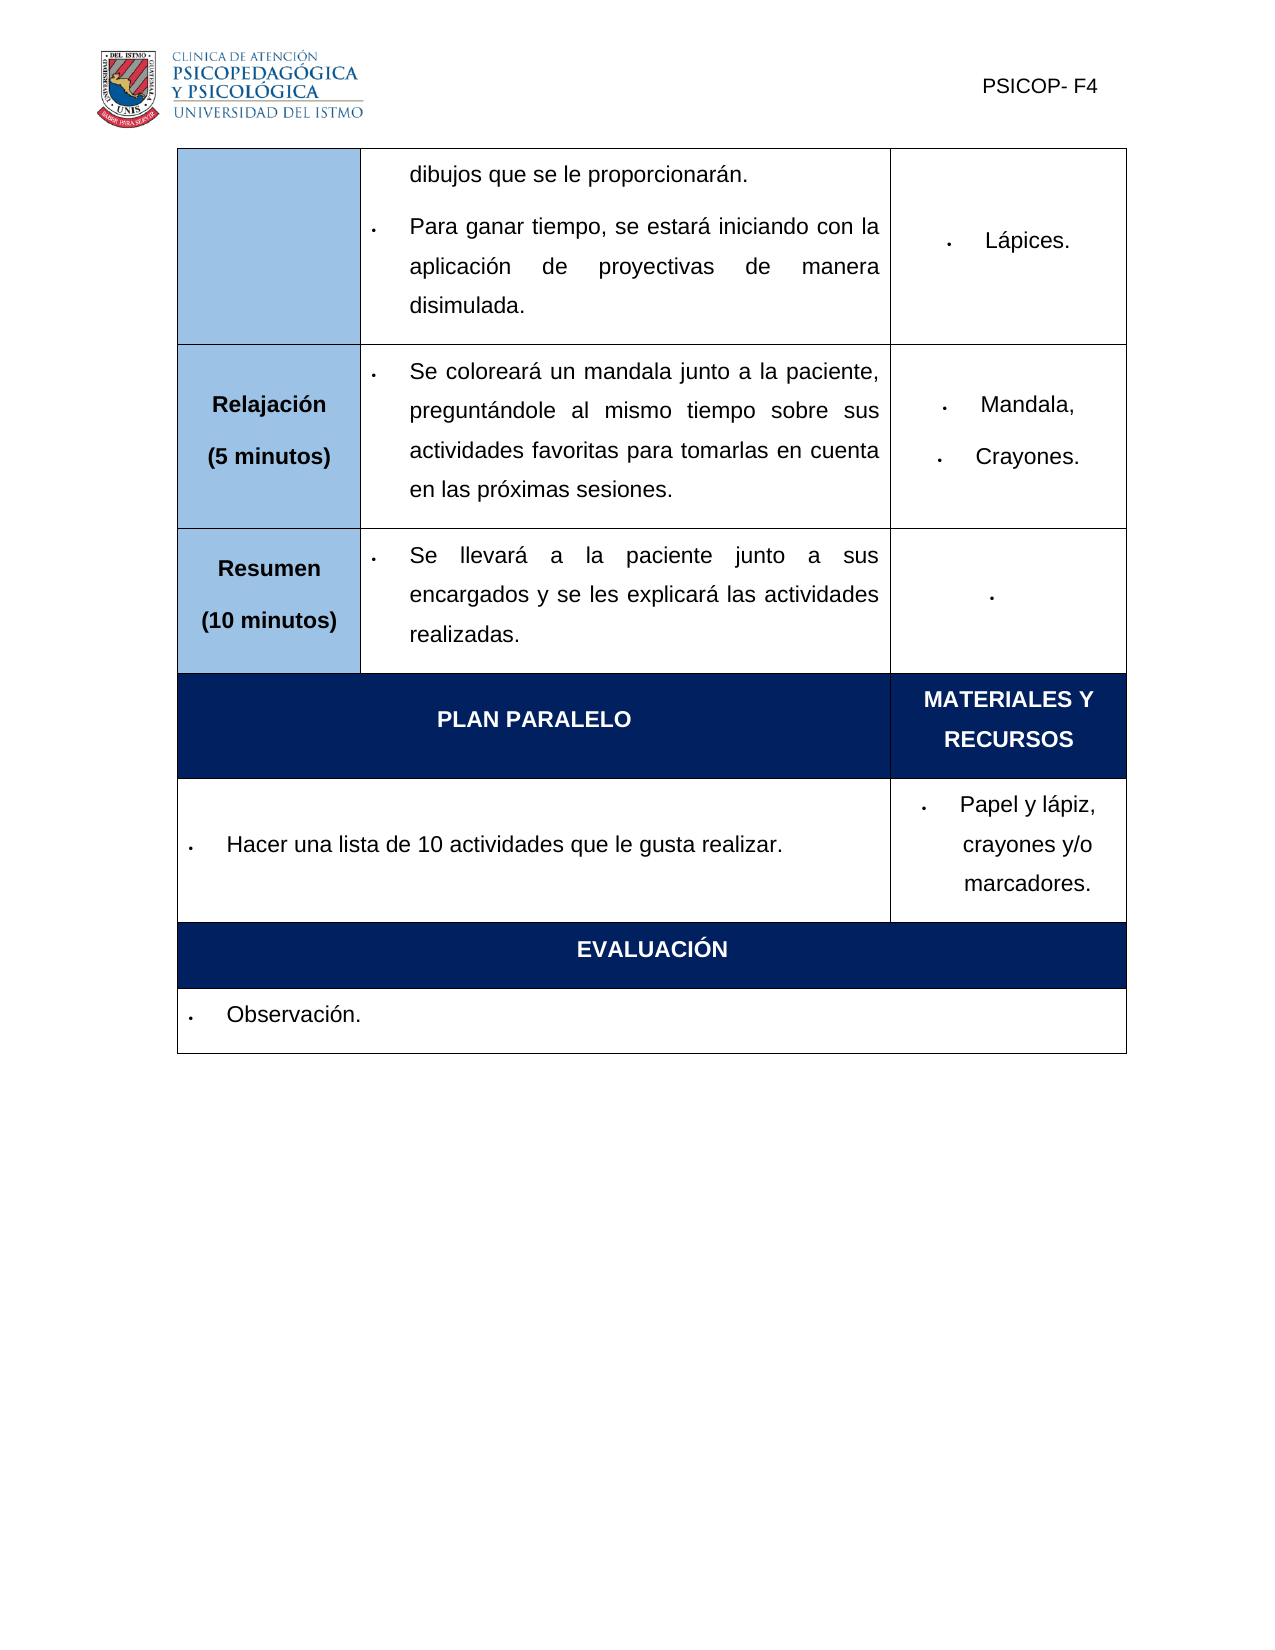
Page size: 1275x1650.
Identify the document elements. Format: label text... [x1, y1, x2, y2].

table_cell EVALUACIÓN [178, 923, 1126, 988]
table_cell [891, 529, 1126, 673]
table_cell Se llevará a la paciente junto a sus encargados y se les explicará las actividades realizadas. [361, 529, 890, 673]
table_cell Resumen (10 minutos) [178, 529, 360, 673]
table_cell Se coloreará un mandala junto a la paciente, preguntándole al mismo tiempo sobre sus actividades favoritas para tomarlas en cuenta en las próximas sesiones. [361, 345, 890, 528]
table_cell Hacer una lista de 10 actividades que le gusta realizar. [178, 779, 890, 922]
table_cell MATERIALES Y RECURSOS [891, 674, 1126, 778]
table_cell PLAN PARALELO [178, 674, 890, 778]
table_cell Relajación (5 minutos) [178, 345, 360, 528]
table_cell Observación. [178, 989, 1126, 1053]
picture [45, 21, 424, 163]
table_cell Mandala, Crayones. [891, 345, 1126, 528]
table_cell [361, 149, 890, 344]
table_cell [178, 149, 360, 344]
table_cell Papel y lápiz, crayones y/o marcadores. [891, 779, 1126, 922]
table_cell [891, 149, 1126, 344]
